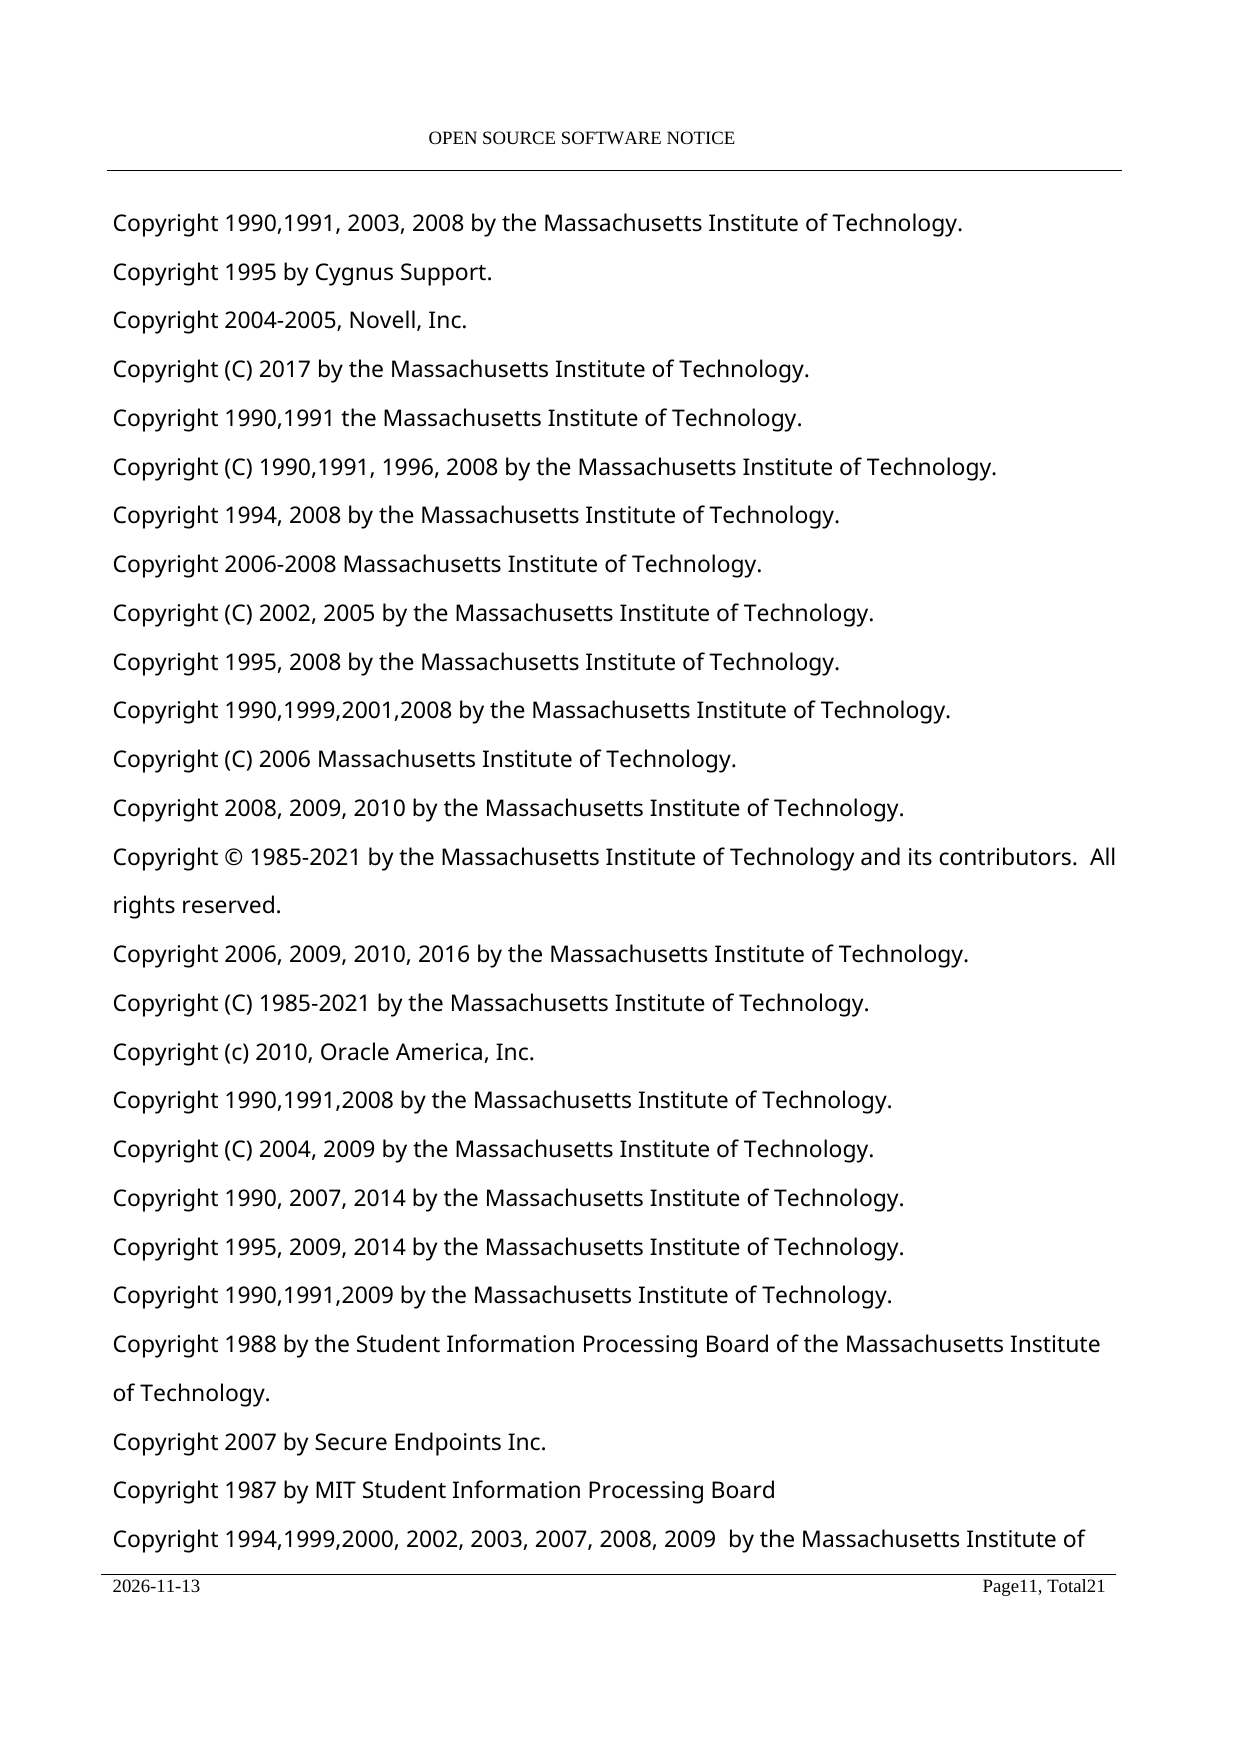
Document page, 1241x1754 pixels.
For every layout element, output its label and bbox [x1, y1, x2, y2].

text [112, 206, 1128, 1555]
